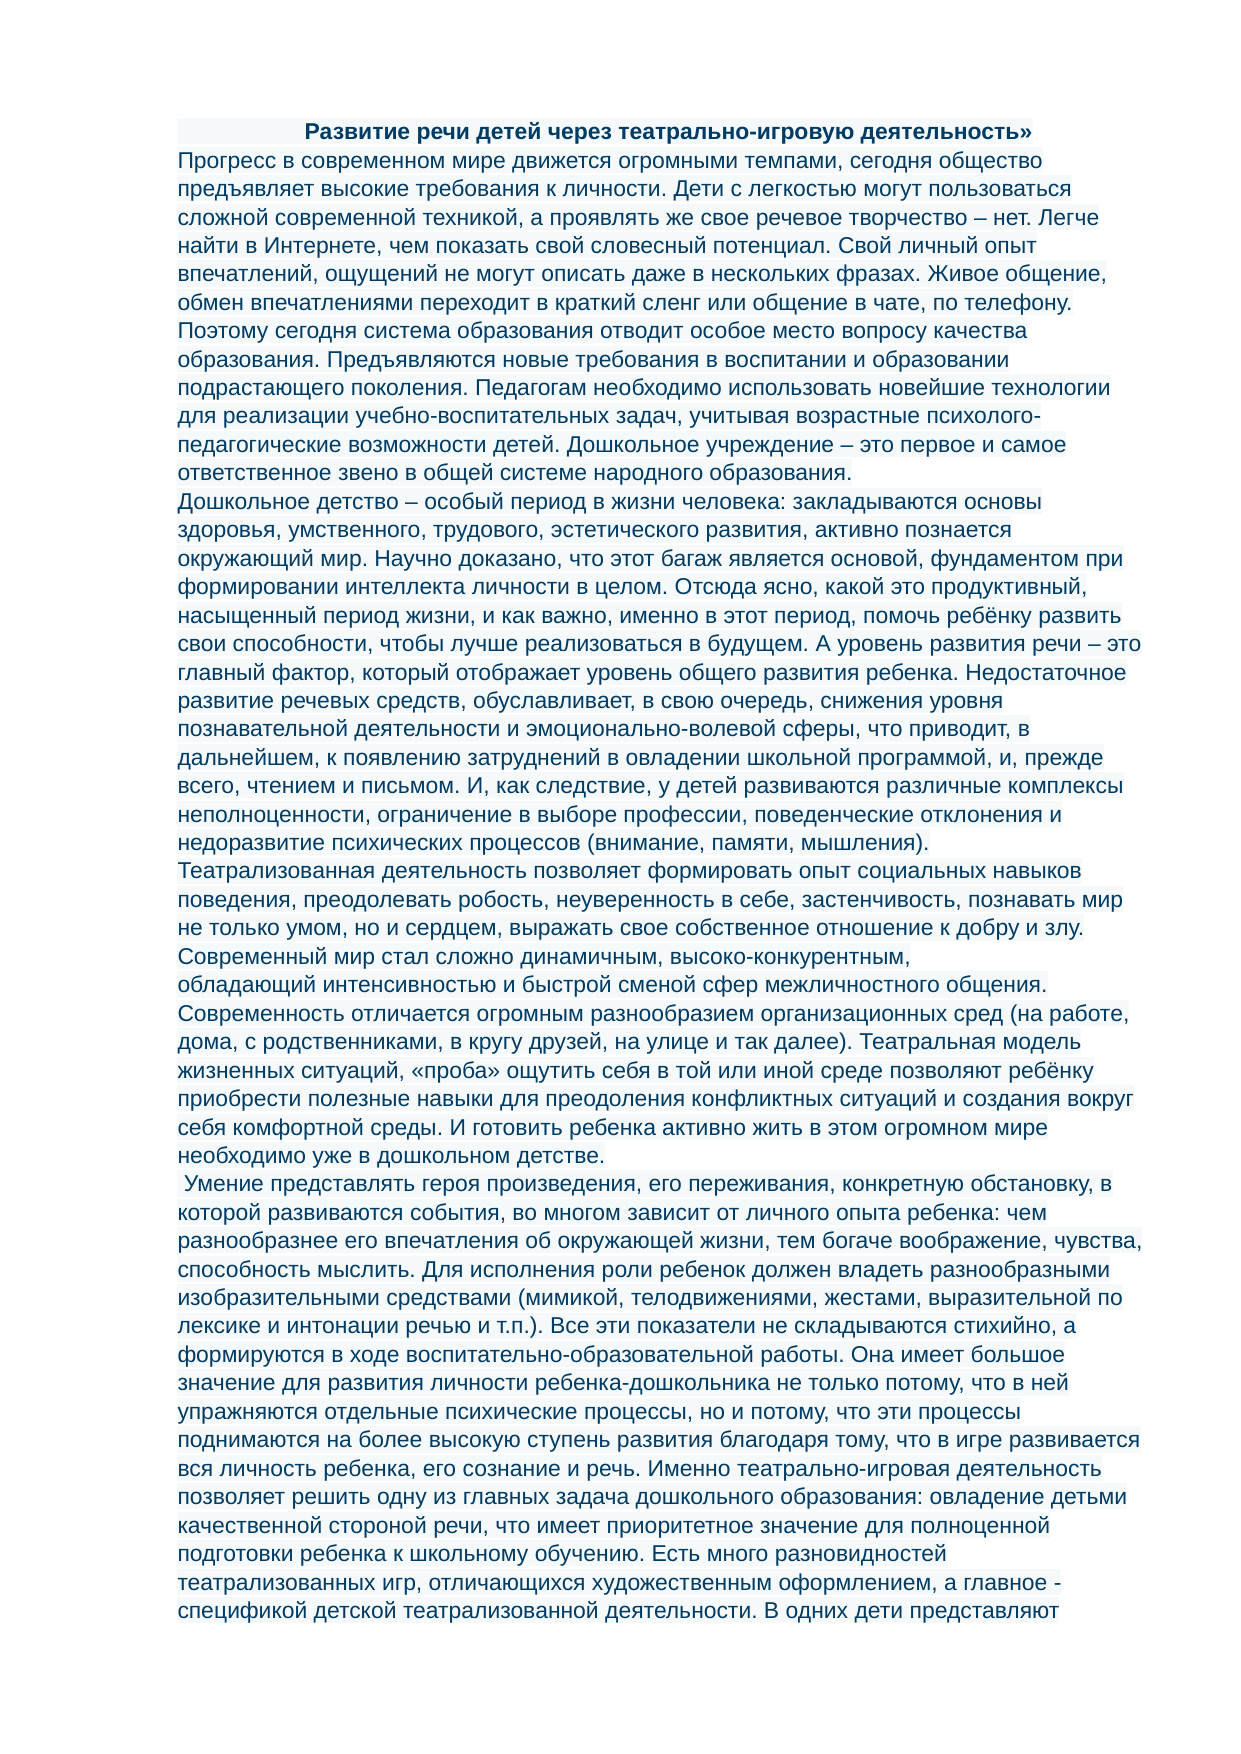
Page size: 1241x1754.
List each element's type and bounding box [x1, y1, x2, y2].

text [177, 118, 1152, 1623]
